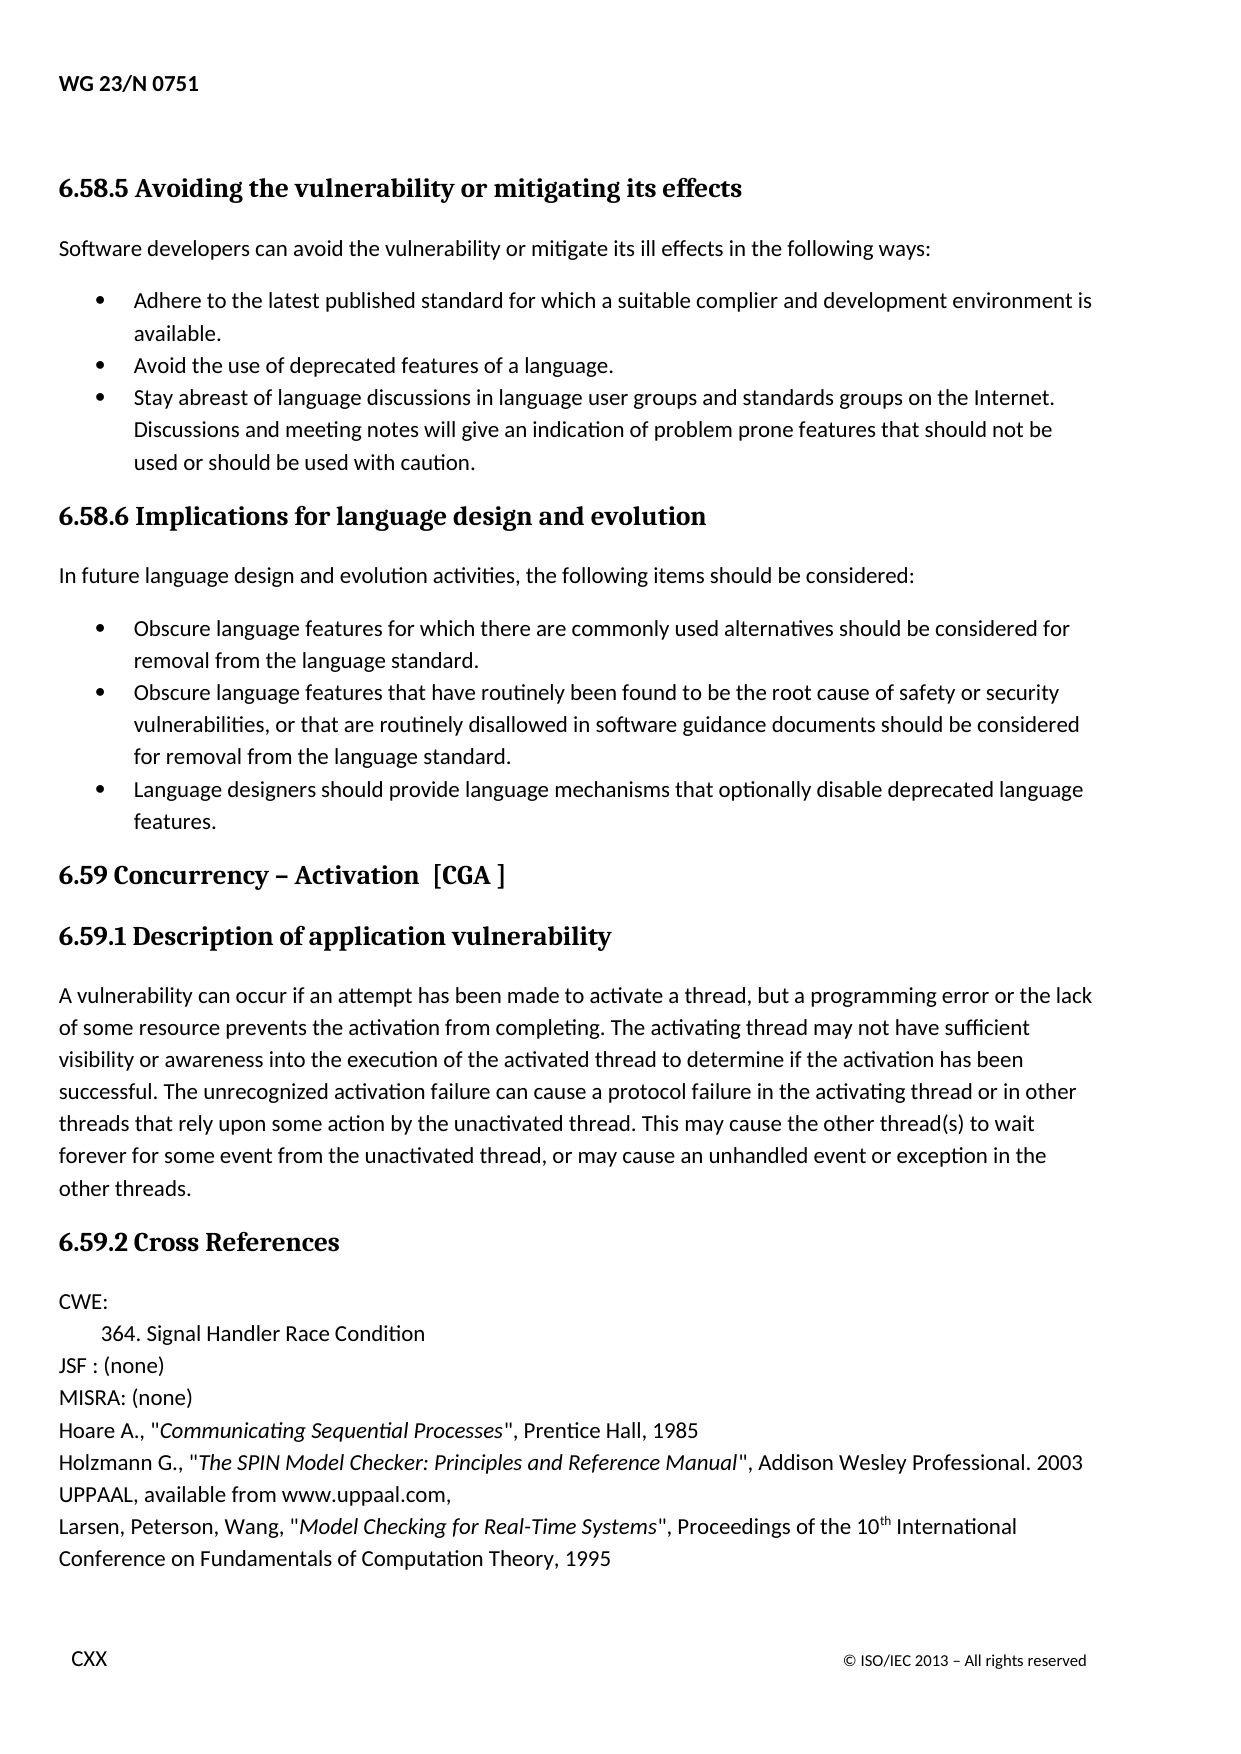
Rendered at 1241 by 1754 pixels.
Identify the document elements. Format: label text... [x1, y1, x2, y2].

list Obscure language features for which there are commonly used alternatives should be considered for removal from the language standard. [96, 614, 1099, 674]
text JSF : (none) [58, 1351, 1099, 1379]
subtitle 6.59.1 Description of application vulnerability [58, 921, 1099, 952]
subtitle 6.58.5 Avoiding the vulnerability or mitigating its effects [58, 173, 1099, 205]
text CWE: [58, 1287, 1099, 1315]
text MISRA: (none) [58, 1383, 1099, 1412]
subtitle 6.59.2 Cross References [58, 1227, 1099, 1258]
text Holzmann G., "The SPIN Model Checker: Principles and Reference Manual", Addison Wesley Professional. 2003 [58, 1448, 1099, 1476]
list Obscure language features that have routinely been found to be the root cause of safety or security vulnerabilities, or that are routinely disallowed in software guidance documents should be considered for removal from the language standard. [96, 678, 1099, 771]
text UPPAAL, available from www.uppaal.com, [58, 1480, 1099, 1508]
subtitle 6.58.6 Implications for language design and evolution [58, 501, 1099, 532]
list Language designers should provide language mechanisms that optionally disable deprecated language features. [96, 775, 1099, 835]
text Software developers can avoid the vulnerability or mitigate its ill effects in the following ways: [58, 234, 1099, 262]
text Larsen, Peterson, Wang, "Model Checking for Real-Time Systems", Proceedings of the 10th International Conference on Fundamentals of Computation Theory, 1995 [58, 1512, 1099, 1572]
text Hoare A., "Communicating Sequential Processes", Prentice Hall, 1985 [58, 1416, 1099, 1444]
list Stay abreast of language discussions in language user groups and standards groups on the Internet. Discussions and meeting notes will give an indication of problem prone features that should not be used or should be used with caution. [96, 383, 1099, 476]
subtitle 6.59 Concurrency – Activation [CGA ] [58, 860, 1099, 891]
list Avoid the use of deprecated features of a language. [96, 351, 1099, 379]
text 364. Signal Handler Race Condition [58, 1319, 1099, 1347]
text In future language design and evolution activities, the following items should be considered: [58, 561, 1099, 589]
list Adhere to the latest published standard for which a suitable complier and development environment is available. [96, 287, 1099, 347]
text A vulnerability can occur if an attempt has been made to activate a thread, but a programming error or the lack of some resource prevents the activation from completing. The activating thread may not have sufficient visibility or awareness into the execution of the activated thread to determine if the activation has been successful. The unrecognized activation failure can cause a protocol failure in the activating thread or in other threads that rely upon some action by the unactivated thread. This may cause the other thread(s) to wait forever for some event from the unactivated thread, or may cause an unhandled event or exception in the other threads. [58, 981, 1099, 1202]
